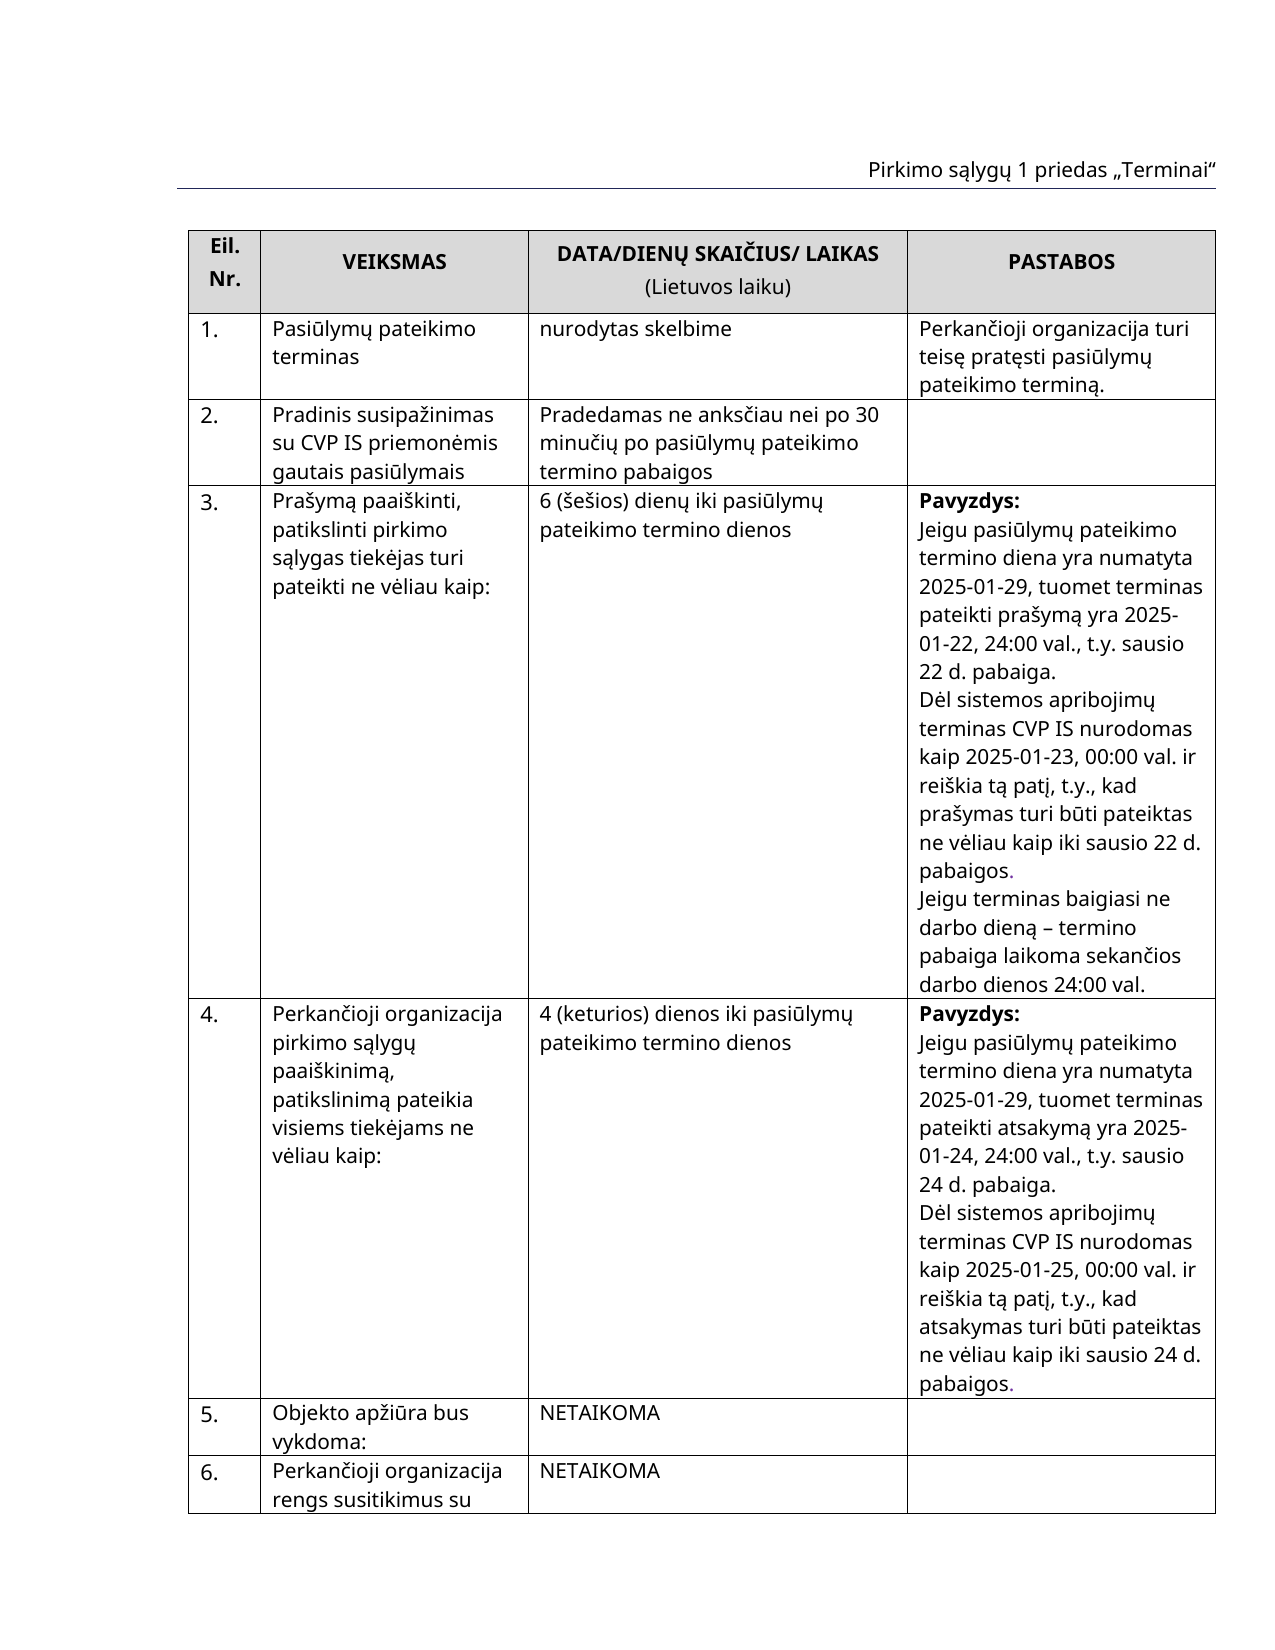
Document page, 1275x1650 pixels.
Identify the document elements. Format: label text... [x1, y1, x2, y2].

table_cell [189, 999, 260, 1397]
table_cell Objekto apžiūra bus vykdoma: [261, 1399, 528, 1455]
table_cell [189, 1456, 260, 1513]
table_cell [189, 314, 260, 399]
table_header PASTABOS [908, 231, 1215, 313]
table_cell [189, 1399, 260, 1455]
table_cell Prašymą paaiškinti, patikslinti pirkimo sąlygas tiekėjas turi pateikti ne vėliau kaip: [261, 486, 528, 998]
subtitle Pirkimo sąlygų 1 priedas „Terminai“ [177, 156, 1216, 188]
table_cell [908, 1456, 1215, 1513]
table_header VEIKSMAS [261, 231, 528, 313]
table_cell Pradinis susipažinimas su CVP IS priemonėmis gautais pasiūlymais [261, 400, 528, 485]
table_header Eil. Nr. [189, 231, 260, 313]
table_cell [261, 1456, 528, 1513]
table_cell [189, 400, 260, 485]
table_cell NETAIKOMA [529, 1456, 907, 1513]
table_header DATA/DIENŲ SKAIČIUS/ LAIKAS (Lietuvos laiku) [529, 231, 907, 313]
table_cell nurodytas skelbime [529, 314, 907, 399]
table_cell NETAIKOMA [529, 1399, 907, 1455]
table_cell Pradedamas ne anksčiau nei po 30 minučių po pasiūlymų pateikimo termino pabaigos [529, 400, 907, 485]
table_cell Pavyzdys: Jeigu pasiūlymų pateikimo termino diena yra numatyta 2025-01-29, tuomet terminas pateikti prašymą yra 2025-01-22, 24:00 val., t.y. sausio 22 d. pabaiga. Dėl sistemos apribojimų terminas CVP IS nurodomas kaip 2025-01-23, 00:00 val. ir reiškia tą patį, t.y., kad prašymas turi būti pateiktas ne vėliau kaip iki sausio 22 d. pabaigos. Jeigu terminas baigiasi ne darbo dieną – termino pabaiga laikoma sekančios darbo dienos 24:00 val. [908, 486, 1215, 998]
table_cell Pasiūlymų pateikimo terminas [261, 314, 528, 399]
table_cell [908, 1399, 1215, 1455]
table_cell 4 (keturios) dienos iki pasiūlymų pateikimo termino dienos [529, 999, 907, 1397]
table_cell Pavyzdys: Jeigu pasiūlymų pateikimo termino diena yra numatyta 2025-01-29, tuomet terminas pateikti atsakymą yra 2025-01-24, 24:00 val., t.y. sausio 24 d. pabaiga. Dėl sistemos apribojimų terminas CVP IS nurodomas kaip 2025-01-25, 00:00 val. ir reiškia tą patį, t.y., kad atsakymas turi būti pateiktas ne vėliau kaip iki sausio 24 d. pabaigos. [908, 999, 1215, 1397]
table_cell 6 (šešios) dienų iki pasiūlymų pateikimo termino dienos [529, 486, 907, 998]
table_cell Perkančioji organizacija pirkimo sąlygų paaiškinimą, patikslinimą pateikia visiems tiekėjams ne vėliau kaip: [261, 999, 528, 1397]
table_cell [908, 400, 1215, 485]
table_cell Perkančioji organizacija turi teisę pratęsti pasiūlymų pateikimo terminą. [908, 314, 1215, 399]
table_cell [189, 486, 260, 998]
